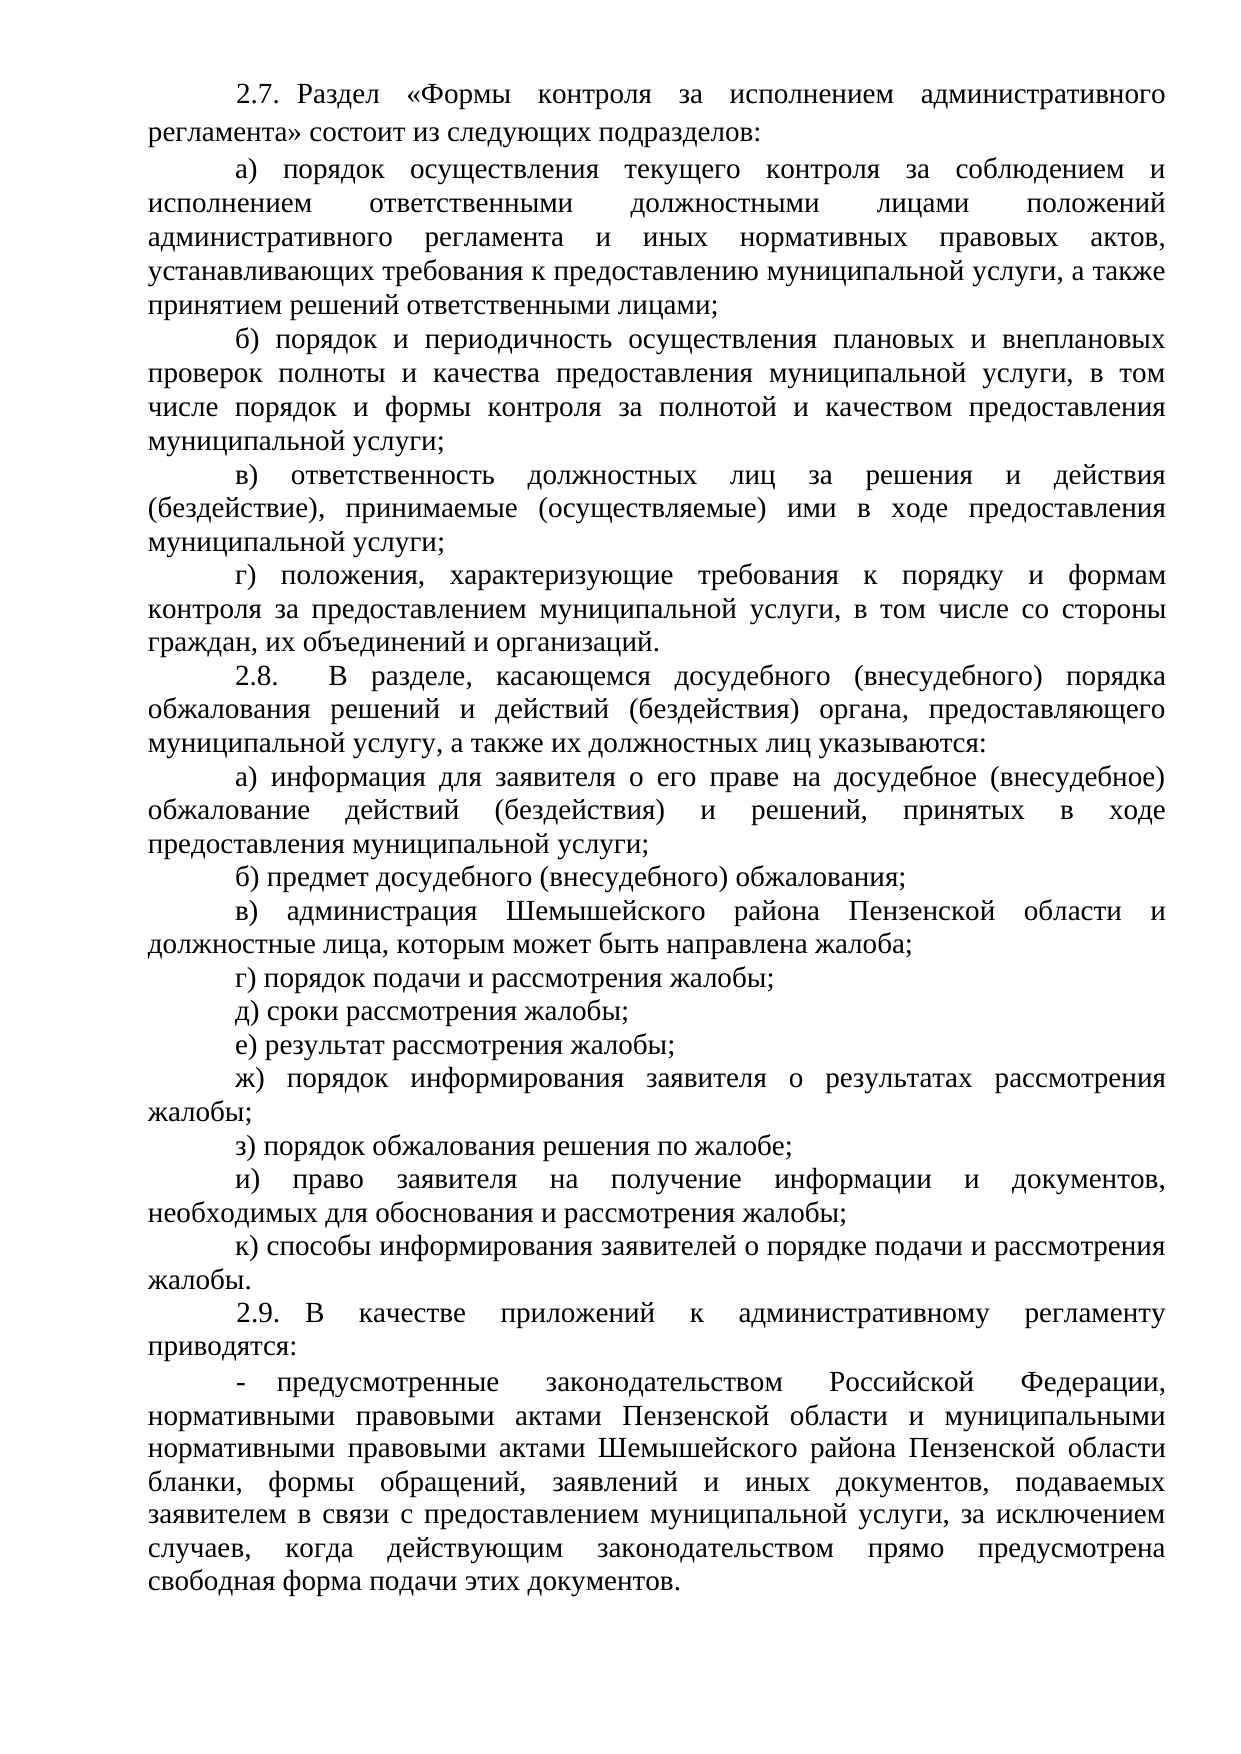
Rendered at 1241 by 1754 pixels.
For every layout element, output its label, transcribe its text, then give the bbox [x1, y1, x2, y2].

text а) информация для заявителя о его праве на досудебное (внесудебное) обжалование действий (бездействия) и решений, принятых в ходе предоставления муниципальной услуги; [148, 759, 1167, 859]
text г) положения, характеризующие требования к порядку и формам контроля за предоставлением муниципальной услуги, в том числе со стороны граждан, их объединений и организаций. [148, 557, 1167, 658]
list В разделе, касающемся досудебного (внесудебного) порядка обжалования решений и действий (бездействия) органа, предоставляющего муниципальной услугу, а также их должностных лиц указываются: [148, 658, 1167, 759]
text - предусмотренные законодательством Российской Федерации, нормативными правовыми актами Пензенской области и муниципальными нормативными правовыми актами Шемышейского района Пензенской области бланки, формы обращений, заявлений и иных документов, подаваемых заявителем в связи с предоставлением муниципальной услуги, за исключением случаев, когда действующим законодательством прямо предусмотрена свободная форма подачи этих документов. [148, 1366, 1167, 1597]
text к) способы информирования заявителей о порядке подачи и рассмотрения жалобы. [148, 1228, 1167, 1295]
text е) результат рассмотрения жалобы; [148, 1027, 1167, 1061]
list Раздел «Формы контроля за исполнением административного регламента» состоит из следующих подразделов: [148, 74, 1167, 149]
text и) право заявителя на получение информации и документов, необходимых для обоснования и рассмотрения жалобы; [148, 1161, 1167, 1228]
text б) порядок и периодичность осуществления плановых и внеплановых проверок полноты и качества предоставления муниципальной услуги, в том числе порядок и формы контроля за полнотой и качеством предоставления муниципальной услуги; [148, 321, 1167, 457]
text в) администрация Шемышейского района Пензенской области и должностные лица, которым может быть направлена жалоба; [148, 893, 1167, 960]
text в) ответственность должностных лиц за решения и действия (бездействие), принимаемые (осуществляемые) ими в ходе предоставления муниципальной услуги; [148, 457, 1167, 557]
text ж) порядок информирования заявителя о результатах рассмотрения жалобы; [148, 1061, 1167, 1128]
text г) порядок подачи и рассмотрения жалобы; [148, 960, 1167, 993]
text б) предмет досудебного (внесудебного) обжалования; [148, 859, 1167, 893]
text а) порядок осуществления текущего контроля за соблюдением и исполнением ответственными должностными лицами положений административного регламента и иных нормативных правовых актов, устанавливающих требования к предоставлению муниципальной услуги, а также принятием решений ответственными лицами; [148, 151, 1167, 321]
text д) сроки рассмотрения жалобы; [148, 993, 1167, 1027]
text з) порядок обжалования решения по жалобе; [148, 1128, 1167, 1161]
list В качестве приложений к административному регламенту приводятся: [148, 1295, 1167, 1362]
